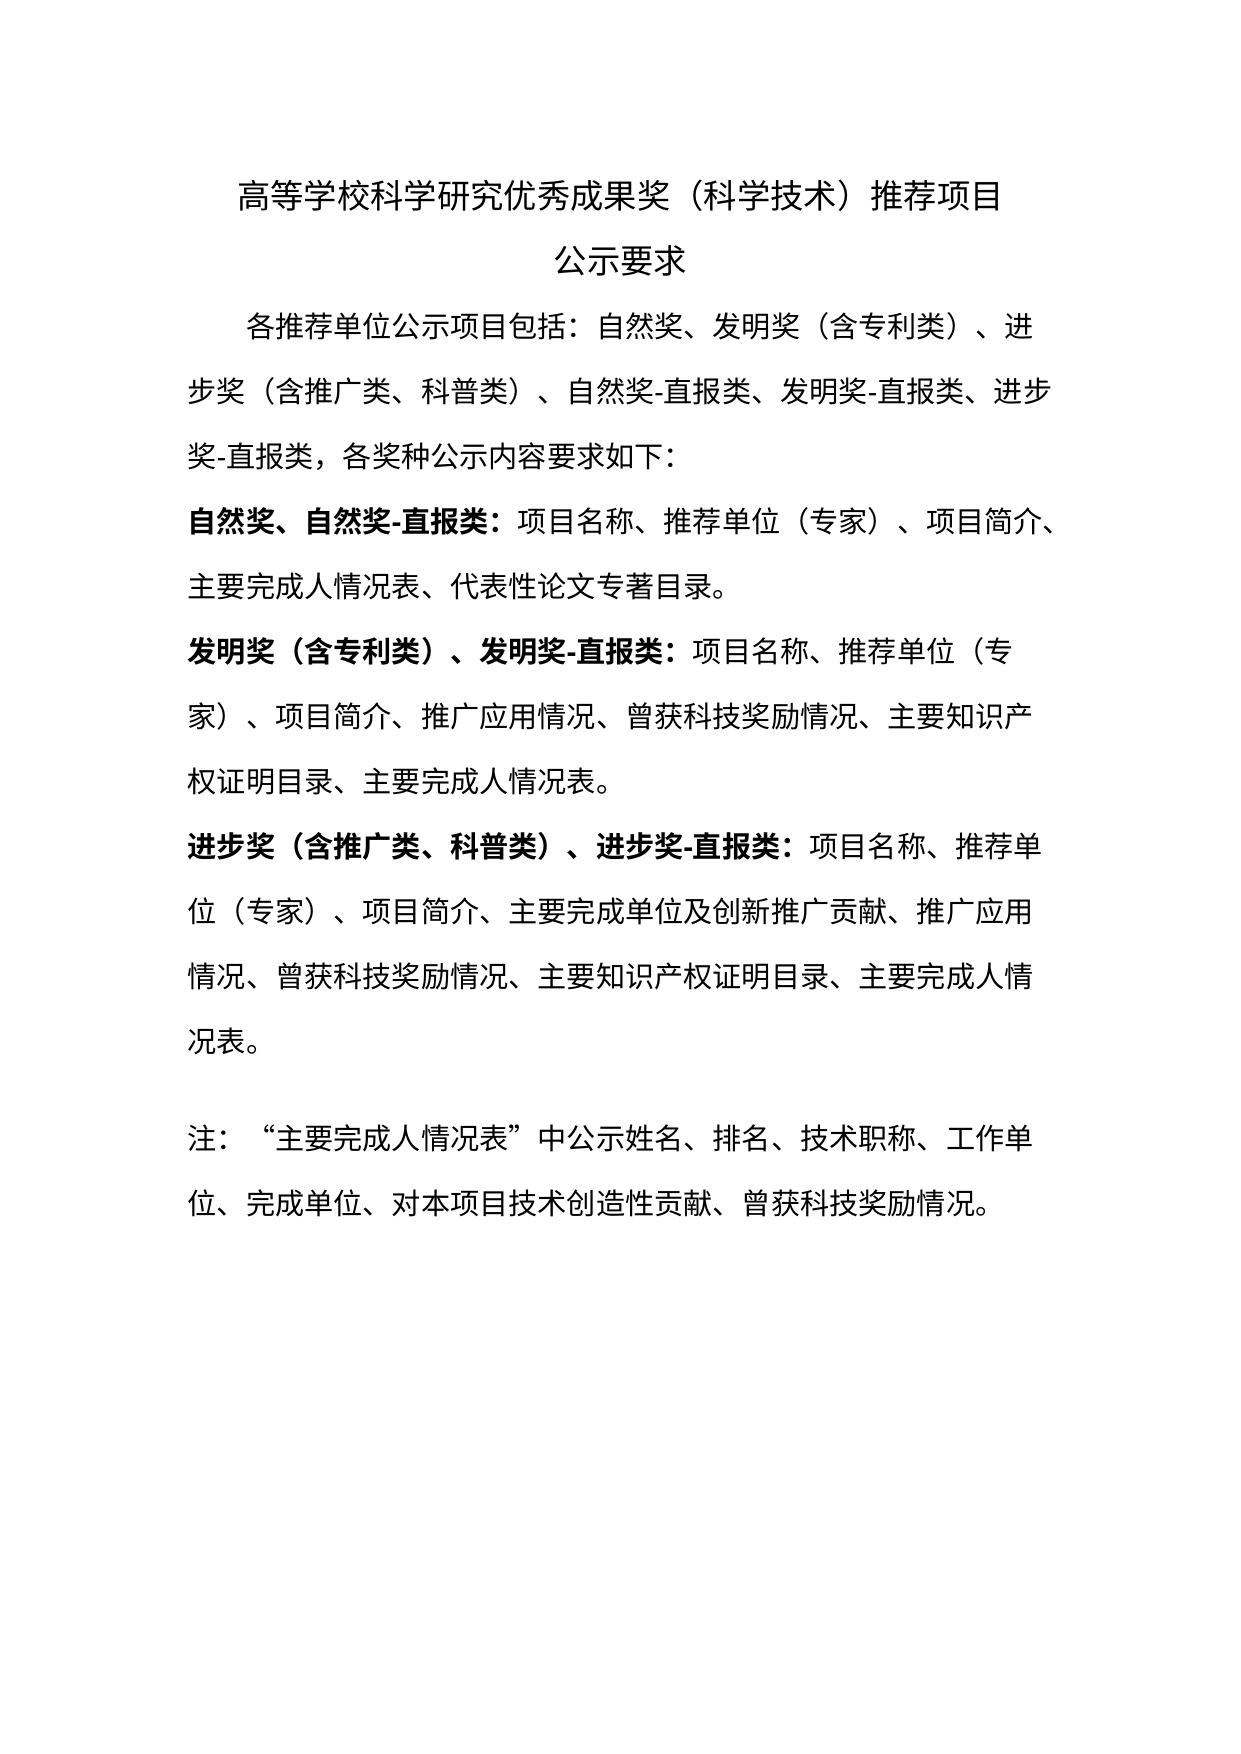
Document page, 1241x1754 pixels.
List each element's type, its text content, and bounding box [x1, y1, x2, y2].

text 发明奖（含专利类）、发明奖-直报类：项目名称、推荐单位（专家）、项目简介、推广应用情况、曾获科技奖励情况、主要知识产权证明目录、主要完成人情况表。 [187, 617, 1053, 812]
subtitle 公示要求 [187, 227, 1053, 292]
text 各推荐单位公示项目包括：自然奖、发明奖（含专利类）、进步奖（含推广类、科普类）、自然奖-直报类、发明奖-直报类、进步奖-直报类，各奖种公示内容要求如下： [187, 292, 1053, 487]
text 注：“主要完成人情况表”中公示姓名、排名、技术职称、工作单位、完成单位、对本项目技术创造性贡献、曾获科技奖励情况。 [187, 1104, 1053, 1234]
subtitle 高等学校科学研究优秀成果奖（科学技术）推荐项目 [187, 162, 1053, 227]
text 进步奖（含推广类、科普类）、进步奖-直报类：项目名称、推荐单位（专家）、项目简介、主要完成单位及创新推广贡献、推广应用情况、曾获科技奖励情况、主要知识产权证明目录、主要完成人情况表。 [187, 812, 1053, 1072]
text 自然奖、自然奖-直报类：项目名称、推荐单位（专家）、项目简介、主要完成人情况表、代表性论文专著目录。 [187, 487, 1053, 617]
